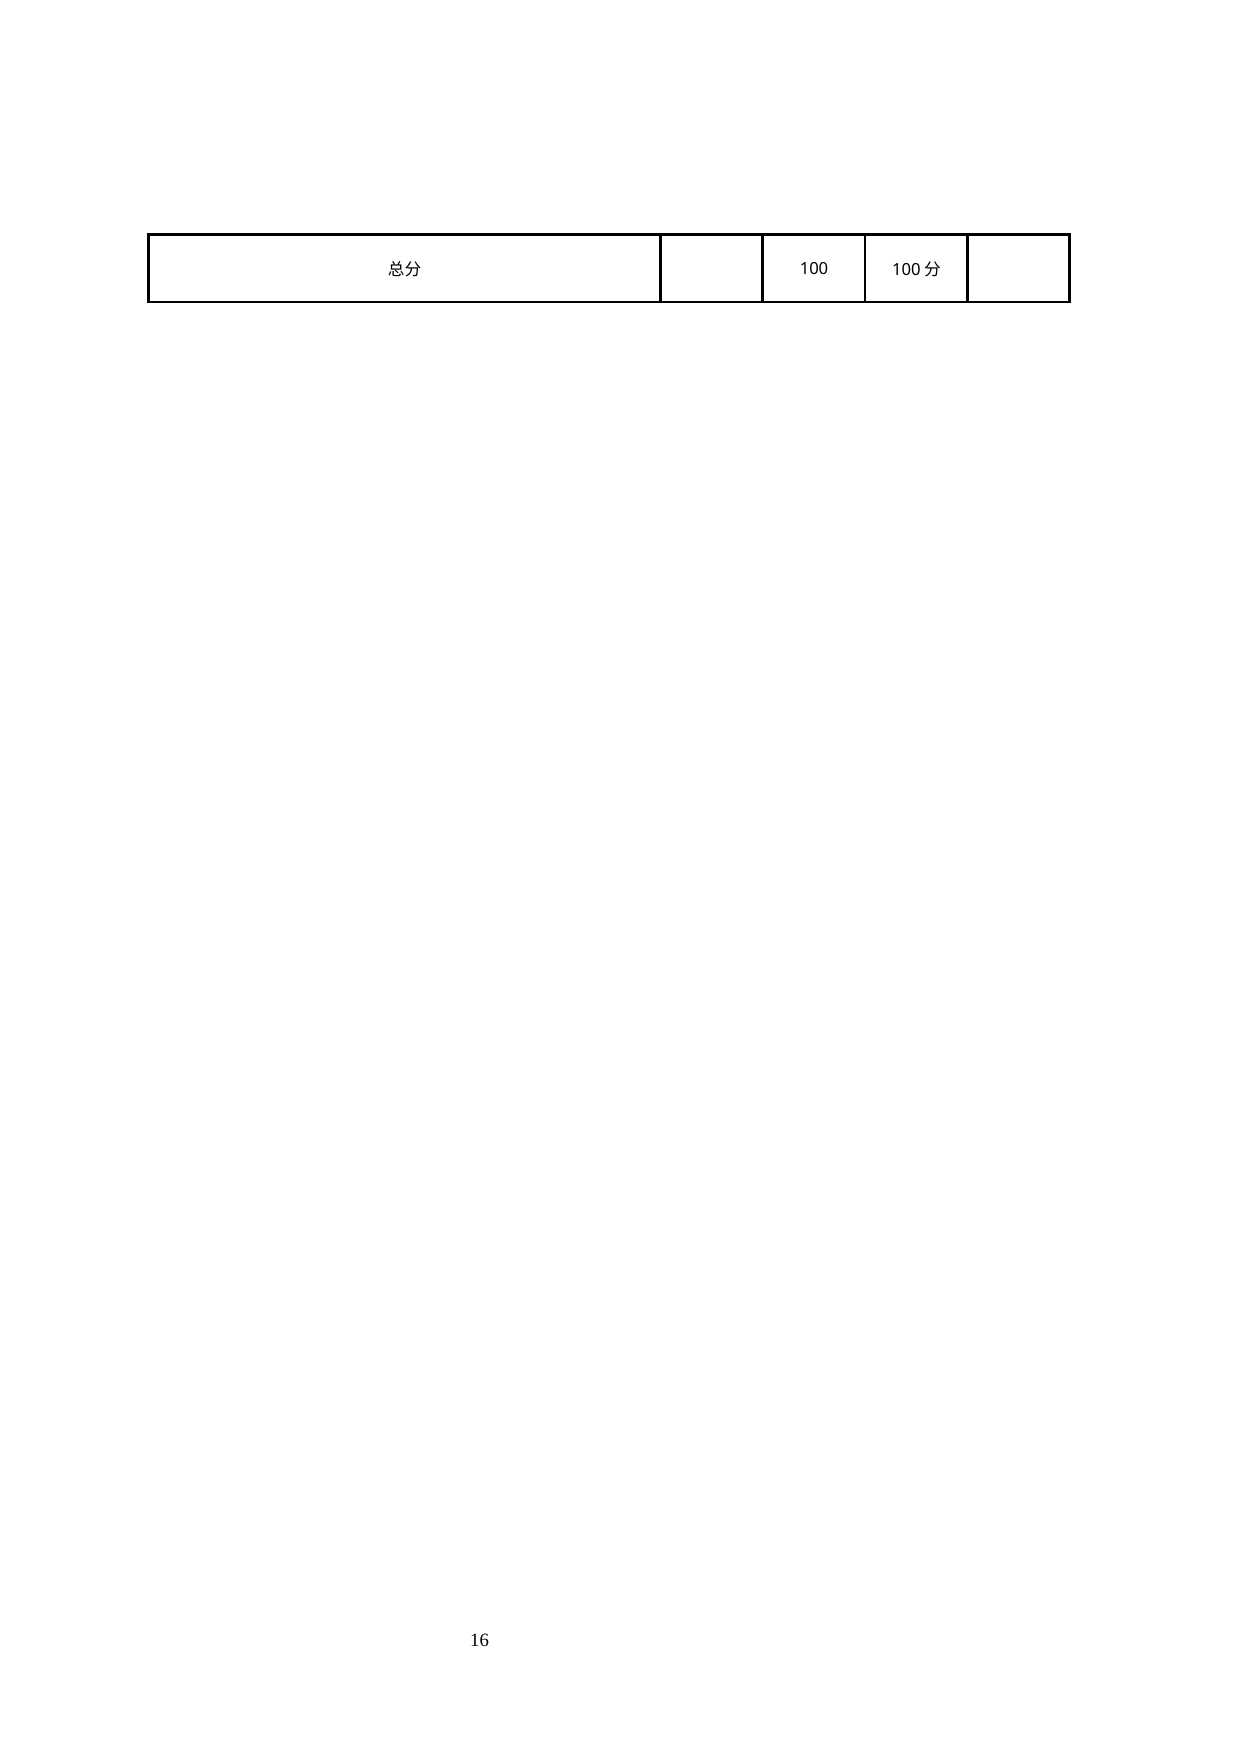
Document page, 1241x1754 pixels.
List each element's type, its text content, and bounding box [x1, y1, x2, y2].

table_cell [662, 236, 761, 301]
table_cell 总分 [150, 236, 659, 301]
table_cell [969, 236, 1068, 301]
table_cell 100分 [866, 236, 966, 301]
table_cell 100 [764, 236, 864, 301]
